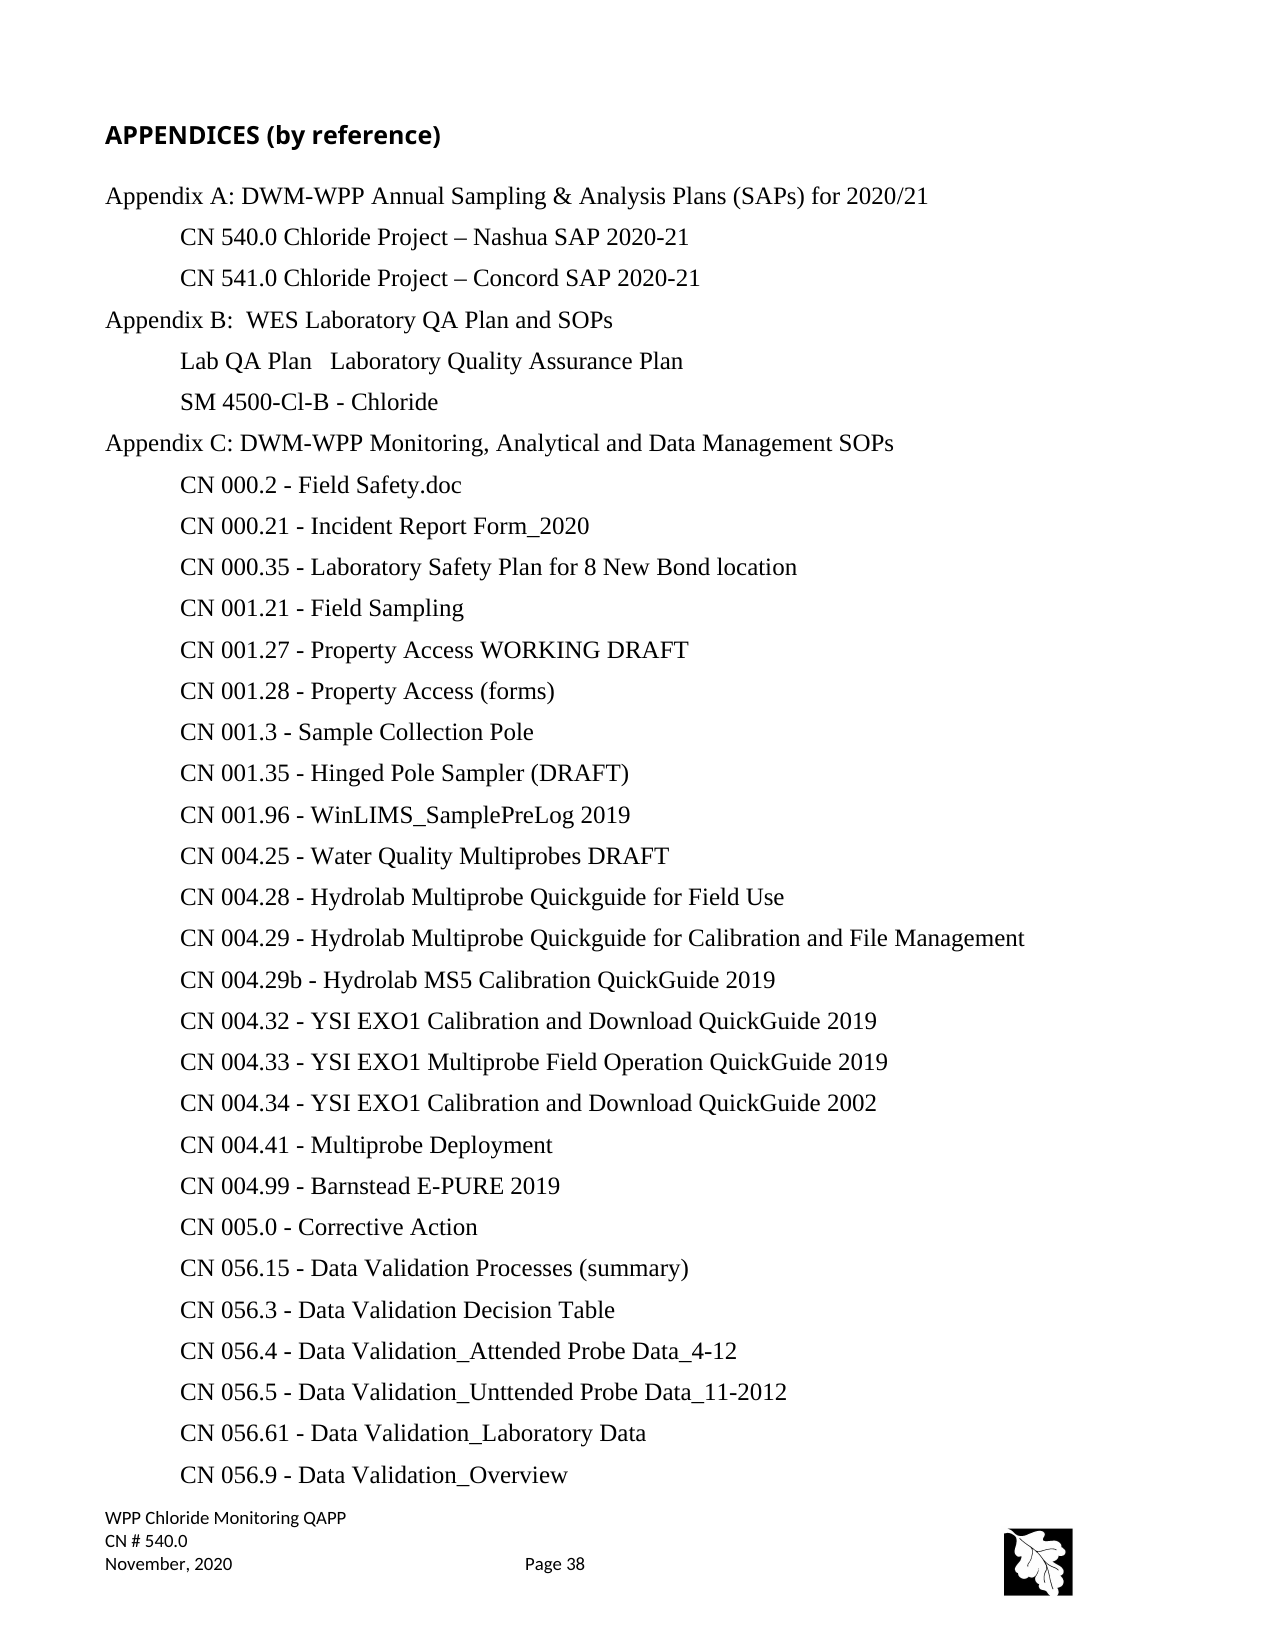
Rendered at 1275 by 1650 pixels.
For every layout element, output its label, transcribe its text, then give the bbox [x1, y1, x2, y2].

text CN 004.25 - Water Quality Multiprobes DRAFT [180, 841, 1170, 870]
text Lab QA Plan Laboratory Quality Assurance Plan [105, 346, 1170, 375]
text CN 056.61 - Data Validation_Laboratory Data [180, 1418, 1170, 1447]
text CN 001.21 - Field Sampling [180, 593, 1170, 622]
text CN 001.27 - Property Access WORKING DRAFT [180, 635, 1170, 663]
picture [1001, 1526, 1075, 1598]
text CN 001.3 - Sample Collection Pole [180, 717, 1170, 746]
text CN 004.28 - Hydrolab Multiprobe Quickguide for Field Use [180, 882, 1170, 911]
subtitle APPENDICES (by reference) [105, 117, 1170, 152]
text CN 004.34 - YSI EXO1 Calibration and Download QuickGuide 2002 [180, 1088, 1170, 1117]
text CN 056.9 - Data Validation_Overview [180, 1460, 1170, 1488]
text CN 001.35 - Hinged Pole Sampler (DRAFT) [180, 758, 1170, 787]
text CN 000.35 - Laboratory Safety Plan for 8 New Bond location [180, 552, 1170, 581]
text CN 056.15 - Data Validation Processes (summary) [180, 1253, 1170, 1282]
text CN 056.4 - Data Validation_Attended Probe Data_4-12 [180, 1336, 1170, 1365]
text CN 005.0 - Corrective Action [180, 1212, 1170, 1241]
text Appendix A: DWM-WPP Annual Sampling & Analysis Plans (SAPs) for 2020/21 [105, 181, 1170, 210]
text CN 541.0 Chloride Project – Concord SAP 2020-21 [105, 263, 1170, 292]
text Appendix C: DWM-WPP Monitoring, Analytical and Data Management SOPs [105, 428, 1170, 457]
text CN 004.29b - Hydrolab MS5 Calibration QuickGuide 2019 [180, 965, 1170, 993]
text CN 056.5 - Data Validation_Unttended Probe Data_11-2012 [180, 1377, 1170, 1406]
text CN 004.32 - YSI EXO1 Calibration and Download QuickGuide 2019 [180, 1006, 1170, 1035]
text Appendix B: WES Laboratory QA Plan and SOPs [105, 305, 1170, 333]
text CN 540.0 Chloride Project – Nashua SAP 2020-21 [105, 222, 1170, 251]
text CN 004.29 - Hydrolab Multiprobe Quickguide for Calibration and File Management [180, 923, 1170, 952]
text CN 000.21 - Incident Report Form_2020 [180, 511, 1170, 540]
text SM 4500-Cl-B - Chloride [180, 387, 1170, 416]
text CN 004.41 - Multiprobe Deployment [180, 1130, 1170, 1158]
text CN 001.96 - WinLIMS_SamplePreLog 2019 [180, 800, 1170, 828]
text CN 001.28 - Property Access (forms) [180, 676, 1170, 705]
text CN 056.3 - Data Validation Decision Table [180, 1295, 1170, 1323]
text CN 004.33 - YSI EXO1 Multiprobe Field Operation QuickGuide 2019 [180, 1047, 1170, 1076]
text CN 000.2 - Field Safety.doc [180, 470, 1170, 498]
text CN 004.99 - Barnstead E-PURE 2019 [180, 1171, 1170, 1200]
